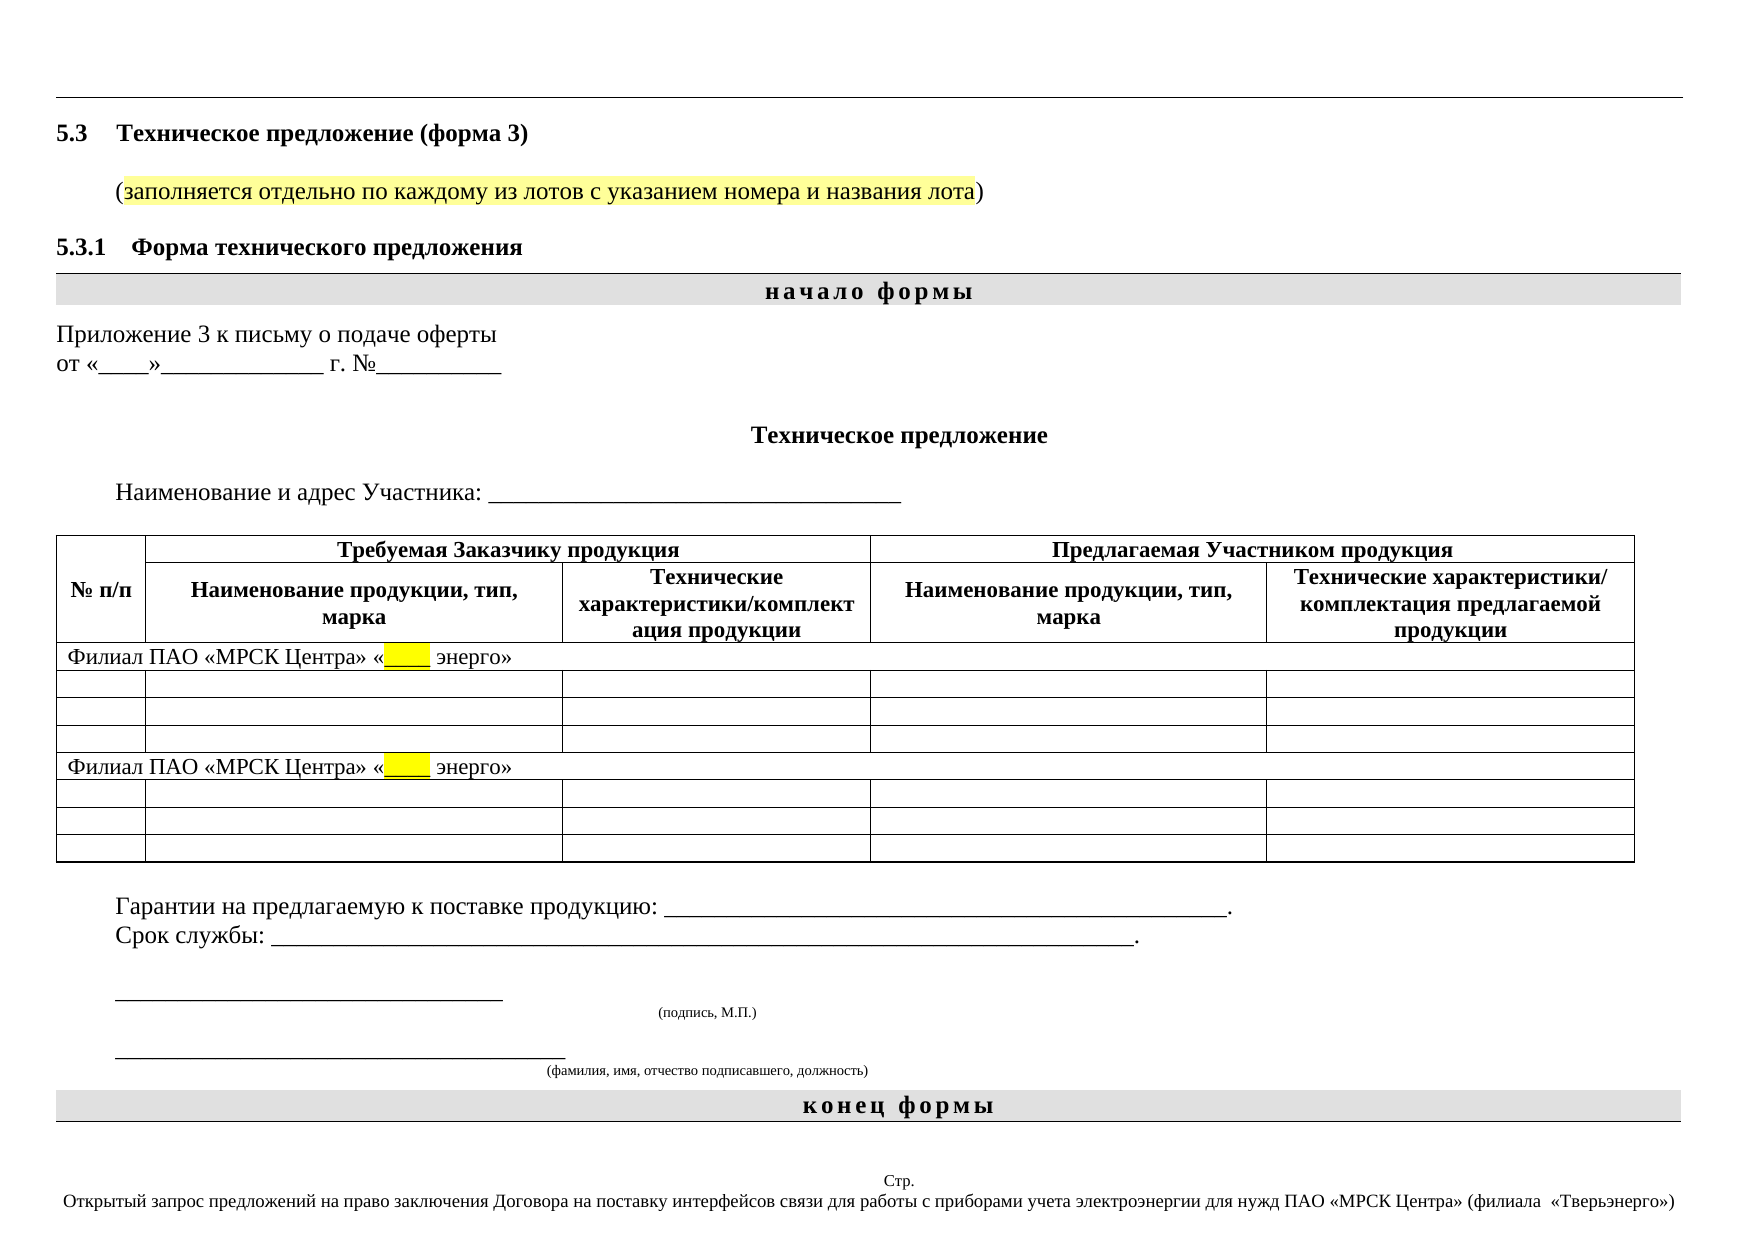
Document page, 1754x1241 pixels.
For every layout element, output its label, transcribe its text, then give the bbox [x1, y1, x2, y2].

text начало формы [56, 274, 1681, 305]
table_cell Филиал ПАО «МРСК Центра» «____ энерго» [57, 753, 384, 779]
table_cell [563, 726, 870, 752]
subtitle Техническое предложение (форма 3) [56, 118, 1683, 147]
table_cell [563, 835, 870, 861]
text _______________________________ [56, 975, 1683, 1004]
text Гарантии на предлагаемую к поставке продукцию: _____________________________________________. [56, 891, 1683, 920]
text Техническое предложение [56, 420, 1683, 448]
table_cell [871, 780, 1266, 807]
table_cell [57, 726, 145, 752]
table_cell [146, 808, 562, 834]
table_cell [57, 698, 145, 724]
table_cell [871, 671, 1266, 697]
table_cell [1267, 726, 1634, 752]
text (фамилия, имя, отчество подписавшего, должность) [56, 1061, 1299, 1090]
subtitle Форма технического предложения [56, 232, 1683, 260]
table_header № п/п [57, 536, 145, 642]
table_cell [871, 835, 1266, 861]
table_cell [1267, 780, 1634, 807]
table_cell [1267, 808, 1634, 834]
table_cell [146, 698, 562, 724]
table_cell [563, 698, 870, 724]
text ____________________________________ [56, 1033, 1683, 1061]
table_cell Технические характеристики/ комплектация предлагаемой продукции [1267, 563, 1634, 642]
text Наименование и адрес Участника: _________________________________ [56, 477, 1683, 506]
table_cell Наименование продукции, тип, марка [871, 563, 1266, 642]
table_cell [146, 671, 562, 697]
text Приложение 3 к письму о подаче оферты от «____»_____________ г. №__________ [56, 319, 1683, 377]
table_cell [57, 835, 145, 861]
table_cell [1267, 698, 1634, 724]
table_cell [871, 698, 1266, 724]
table_cell [146, 835, 562, 861]
table_cell Филиал ПАО «МРСК Центра» «____ энерго» [57, 643, 384, 670]
table_cell Филиал ПАО «МРСК Центра» «____ энерго» [430, 643, 1634, 670]
table_cell [563, 780, 870, 807]
table_cell [146, 780, 562, 807]
text (подпись, М.П.) [56, 1004, 1299, 1033]
text конец формы [56, 1090, 1681, 1121]
table_cell [146, 726, 562, 752]
table_cell Технические характеристики/комплектация продукции [563, 563, 870, 642]
text (заполняется отдельно по каждому из лотов с указанием номера и названия лота) [975, 176, 1683, 205]
table_cell [871, 808, 1266, 834]
table_cell [871, 726, 1266, 752]
table_cell [57, 808, 145, 834]
text Срок службы: _____________________________________________________________________. [56, 920, 1683, 949]
table_cell Филиал ПАО «МРСК Центра» «____ энерго» [430, 753, 1634, 779]
table_cell [563, 671, 870, 697]
table_cell Наименование продукции, тип, марка [146, 563, 562, 642]
table_cell [1267, 671, 1634, 697]
table_cell [57, 671, 145, 697]
table_header Требуемая Заказчику продукция [146, 536, 870, 562]
table_cell [563, 808, 870, 834]
table_cell [57, 780, 145, 807]
table_header Предлагаемая Участником продукция [871, 536, 1634, 562]
table_cell [1267, 835, 1634, 861]
